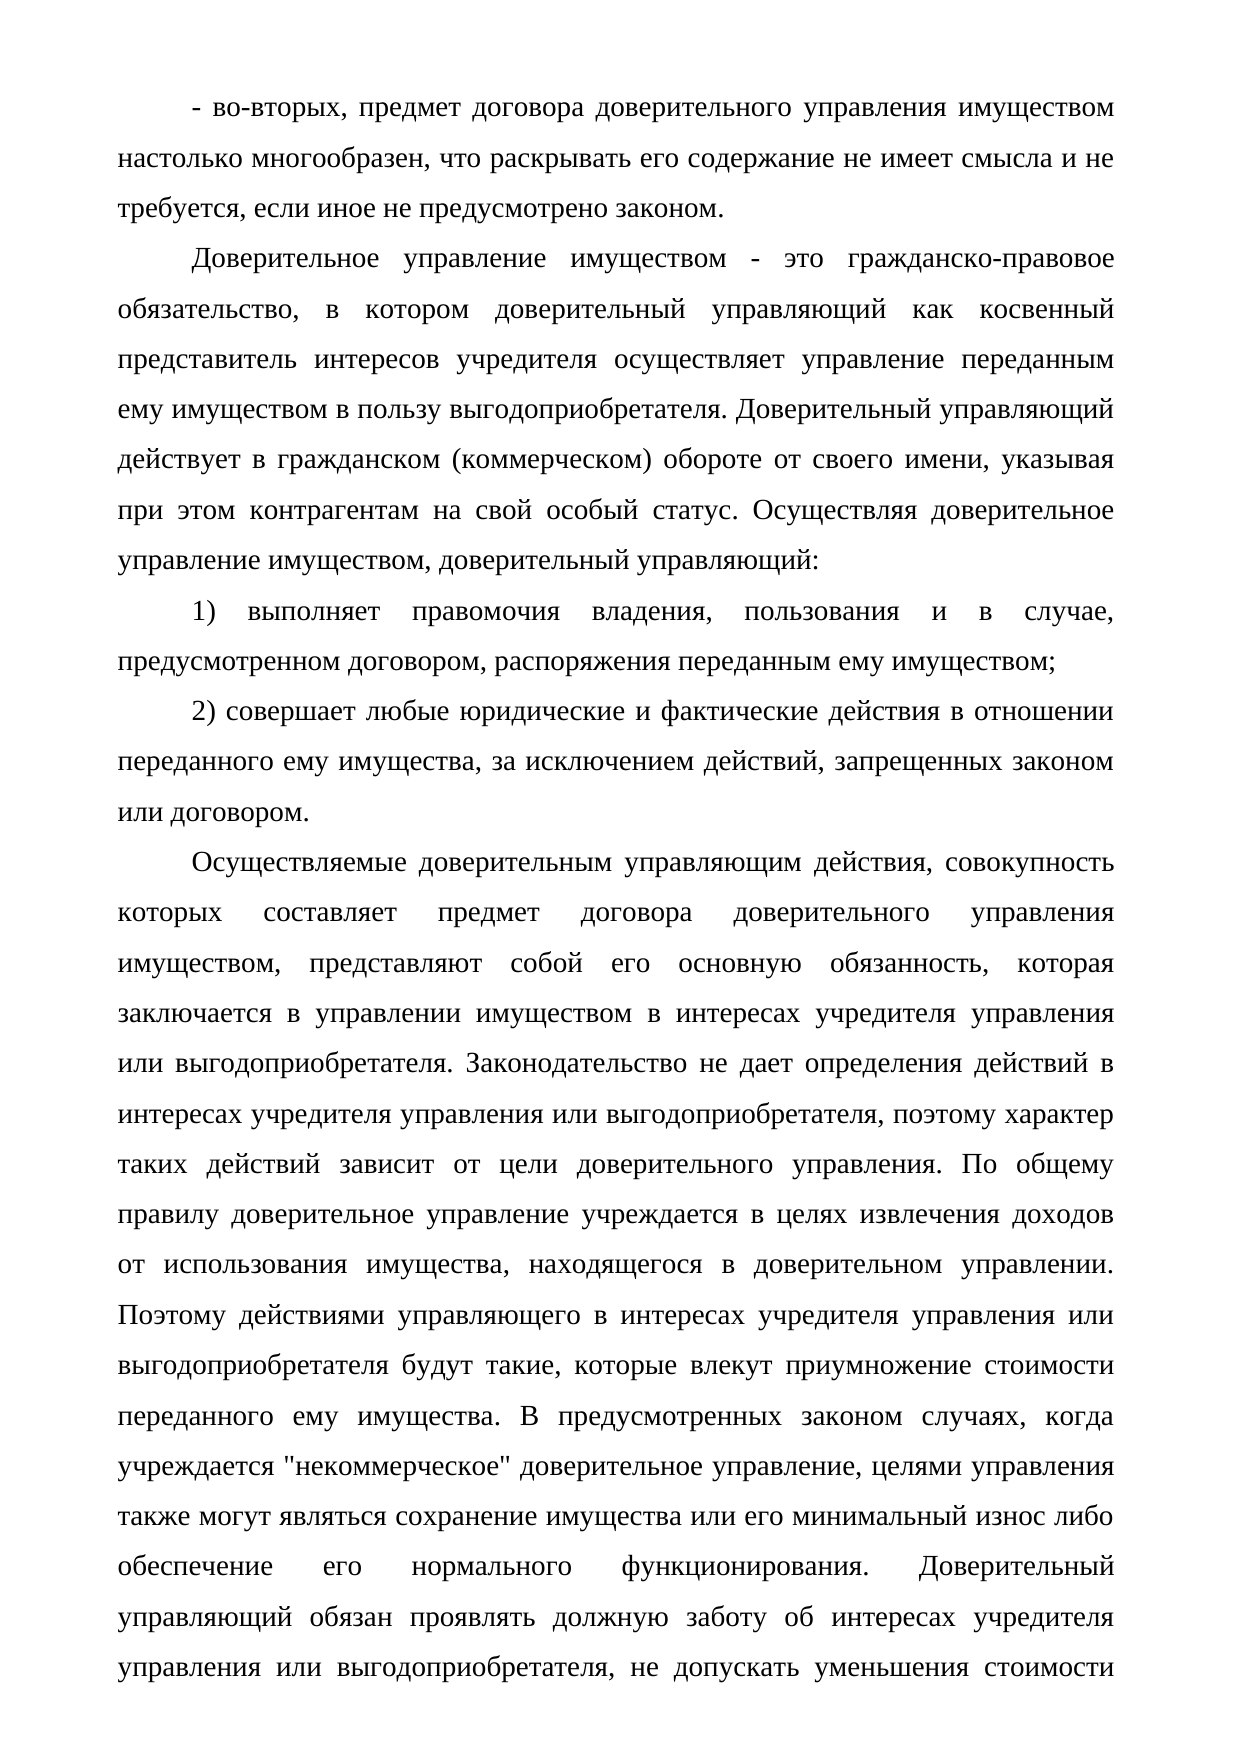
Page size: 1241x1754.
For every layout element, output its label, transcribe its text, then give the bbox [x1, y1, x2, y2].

text - во-вторых, предмет договора доверительного управления имуществом настолько многообразен, что раскрывать его содержание не имеет смысла и не требуется, если иное не предусмотрено законом. [117, 89, 1115, 224]
text Доверительное управление имуществом - это гражданско-правовое обязательство, в котором доверительный управляющий как косвенный представитель интересов учредителя осуществляет управление переданным ему имуществом в пользу выгодоприобретателя. Доверительный управляющий действует в гражданском (коммерческом) обороте от своего имени, указывая при этом контрагентам на свой особый статус. Осуществляя доверительное управление имуществом, доверительный управляющий: [117, 240, 1115, 576]
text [117, 844, 1115, 1683]
text 2) совершает любые юридические и фактические действия в отношении переданного ему имущества, за исключением действий, запрещенных законом или договором. [117, 693, 1115, 827]
text 1) выполняет правомочия владения, пользования и в случае, предусмотренном договором, распоряжения переданным ему имуществом; [117, 593, 1115, 676]
